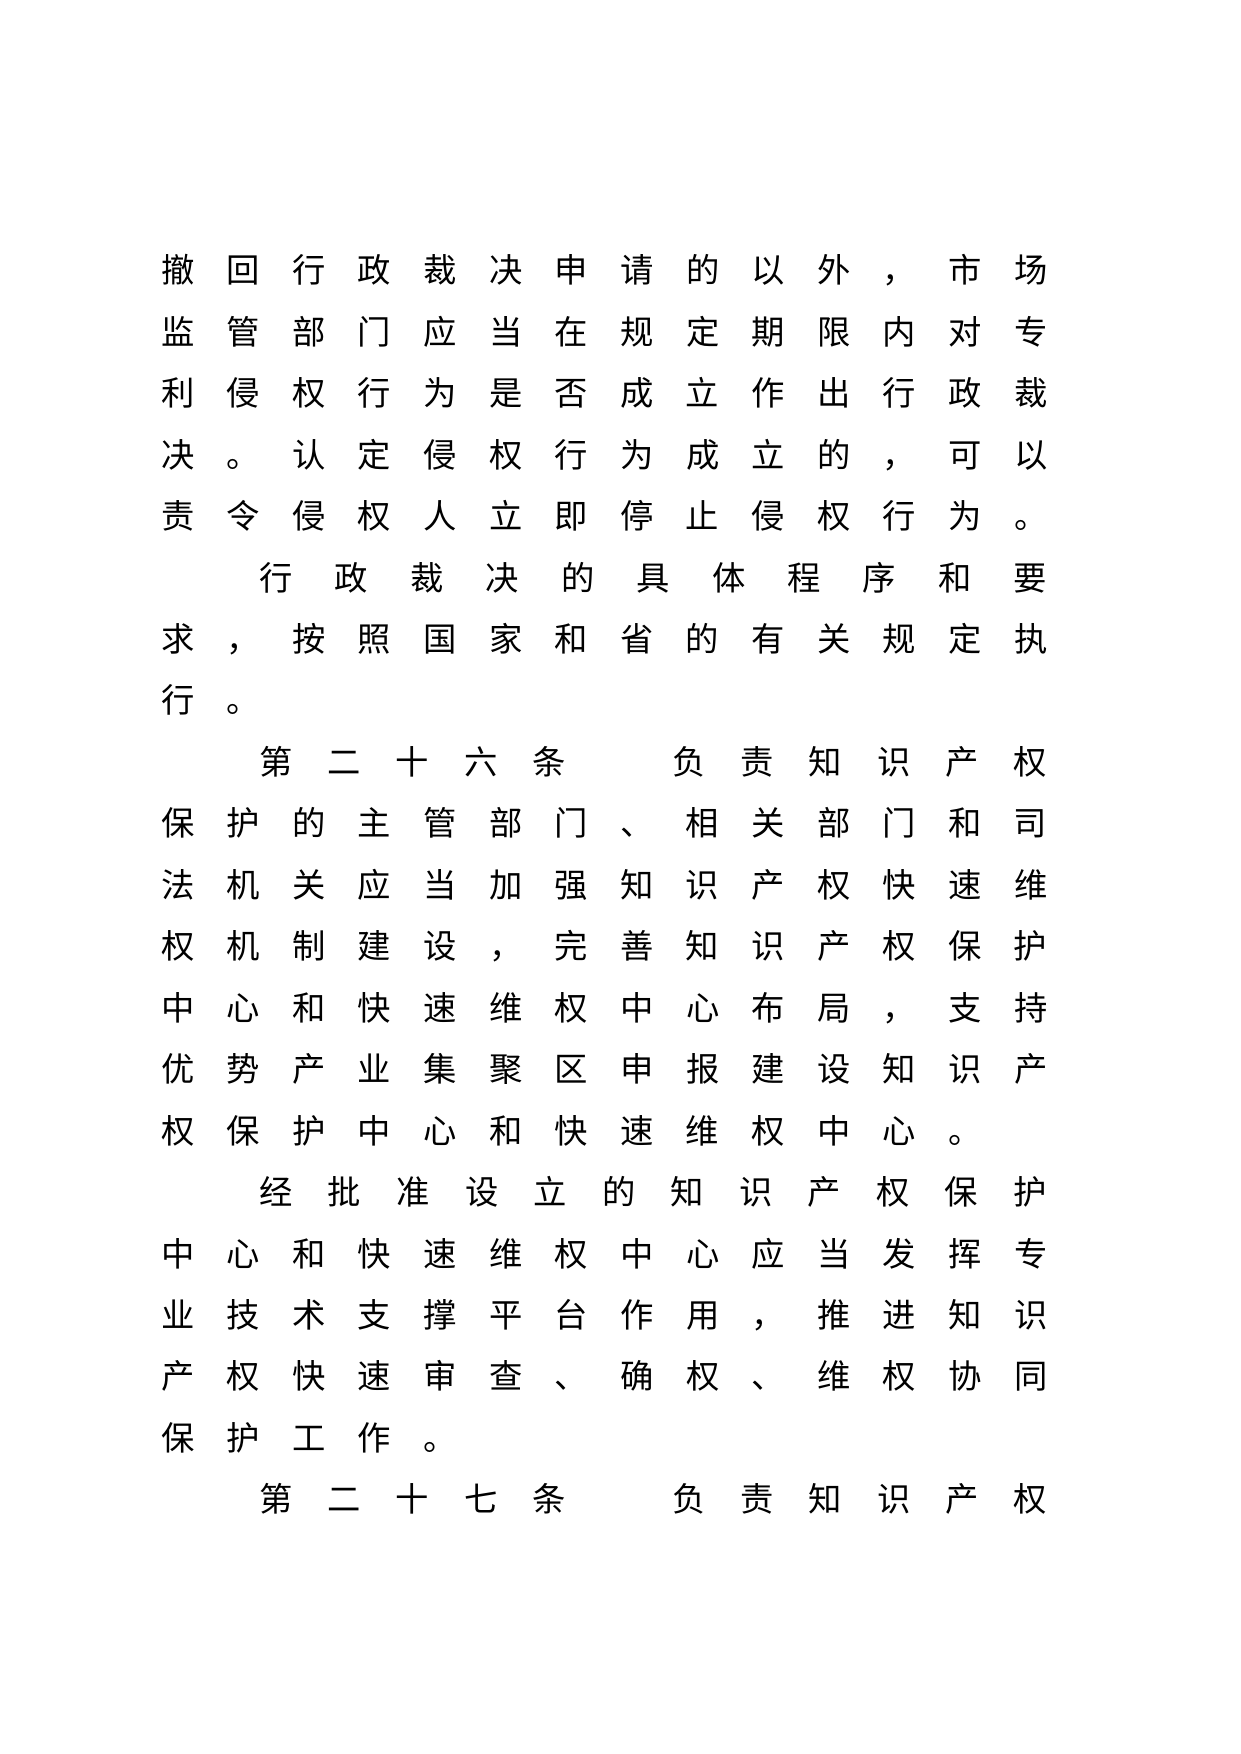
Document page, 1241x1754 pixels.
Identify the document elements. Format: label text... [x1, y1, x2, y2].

subtitle 经批准设立的知识产权保护中心和快速维权中心应当发挥专业技术支撑平台作用，推进知识产权快速审查、确权、维权协同保护工作。 [161, 1159, 1079, 1467]
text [161, 237, 1079, 545]
subtitle 行政裁决的具体程序和要求，按照国家和省的有关规定执行。 [161, 545, 1079, 729]
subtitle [161, 1467, 1079, 1528]
subtitle 第二十六条 负责知识产权保护的主管部门、相关部门和司法机关应当加强知识产权快速维权机制建设，完善知识产权保护中心和快速维权中心布局，支持优势产业集聚区申报建设知识产权保护中心和快速维权中心。 [161, 729, 1079, 1159]
